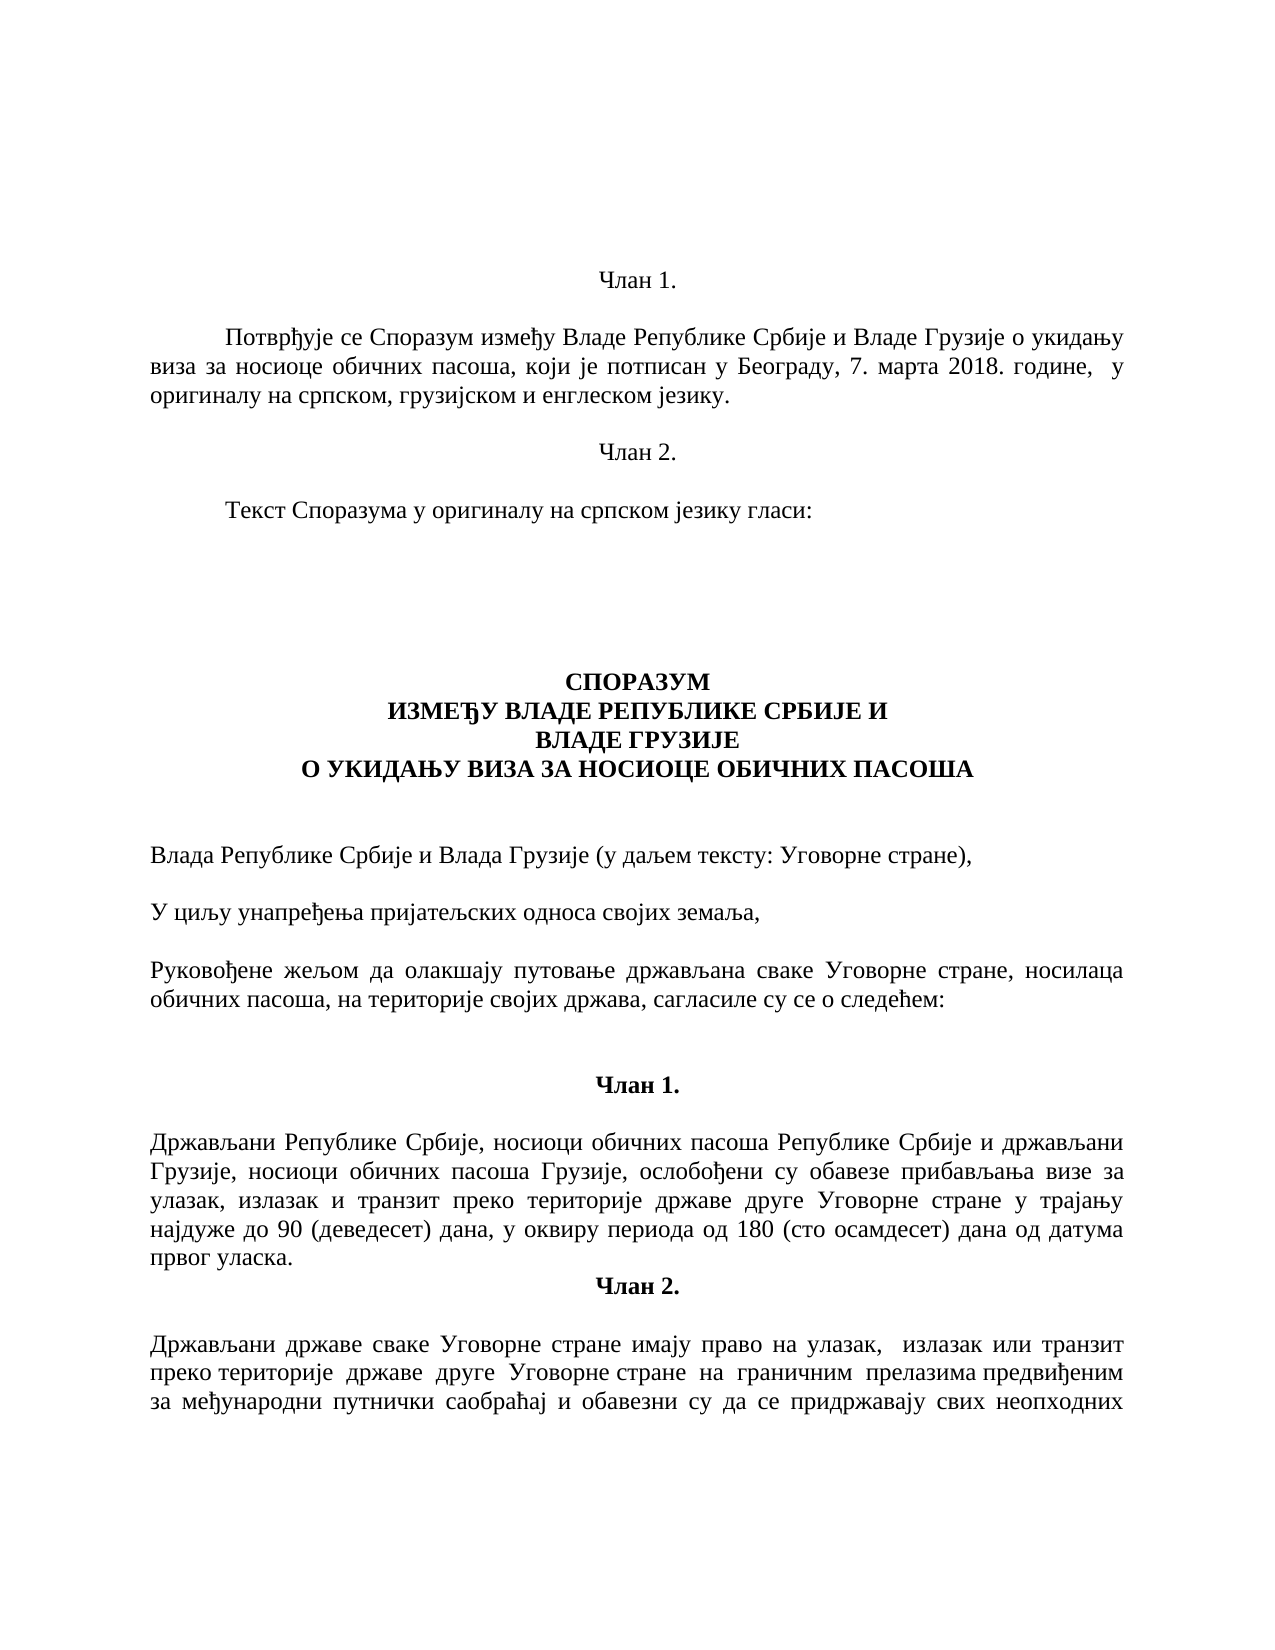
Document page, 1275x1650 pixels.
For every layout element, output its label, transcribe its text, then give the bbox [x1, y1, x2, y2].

text Текст Споразума у оригиналу на српском језику гласи: [150, 495, 1125, 524]
text Влада Републике Србије и Влада Грузије (у даљем тексту: Уговорне стране), [150, 840, 1125, 869]
text Држављани Републике Србије, носиоци обичних пасоша Републике Србије и држављани Грузије, носиоци обичних пасоша Грузије, ослобођени су обавезе прибављања визе за улазак, излазак и транзит преко територије државе друге Уговорне стране у трајању најдуже до 90 (деведесет) дана, у оквиру периода од 180 (сто осамдесет) дана од датума првог уласка. [150, 1127, 1125, 1271]
text ИЗМЕЂУ ВЛАДЕ РЕПУБЛИКЕ СРБИЈЕ И [150, 696, 1125, 725]
text Руковођене жељом да олакшају путовање држављана сваке Уговорне стране, носилаца обичних пасоша, на територије својих држава, сагласиле су се о следећем: [150, 955, 1125, 1012]
text О УКИДАЊУ ВИЗА ЗА НОСИОЦЕ ОБИЧНИХ ПАСОША [150, 754, 1125, 782]
text Члан 2. [150, 1271, 1125, 1300]
text Члан 1. [150, 1070, 1125, 1099]
text Потврђује се Споразум између Владе Републике Србије и Владе Грузије о укидању виза за носиоце обичних пасоша, који је потписан у Београду, 7. марта 2018. године, у оригиналу на српском, грузијском и енглеском језику. [150, 322, 1125, 409]
text Члан 2. [150, 437, 1125, 466]
text ВЛАДЕ ГРУЗИЈЕ [150, 725, 1125, 754]
text У циљу унапређења пријатељских односа својих земаља, [150, 897, 1125, 926]
text Члан 1. [150, 265, 1125, 294]
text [150, 1329, 1125, 1415]
text СПОРАЗУМ [150, 667, 1125, 696]
